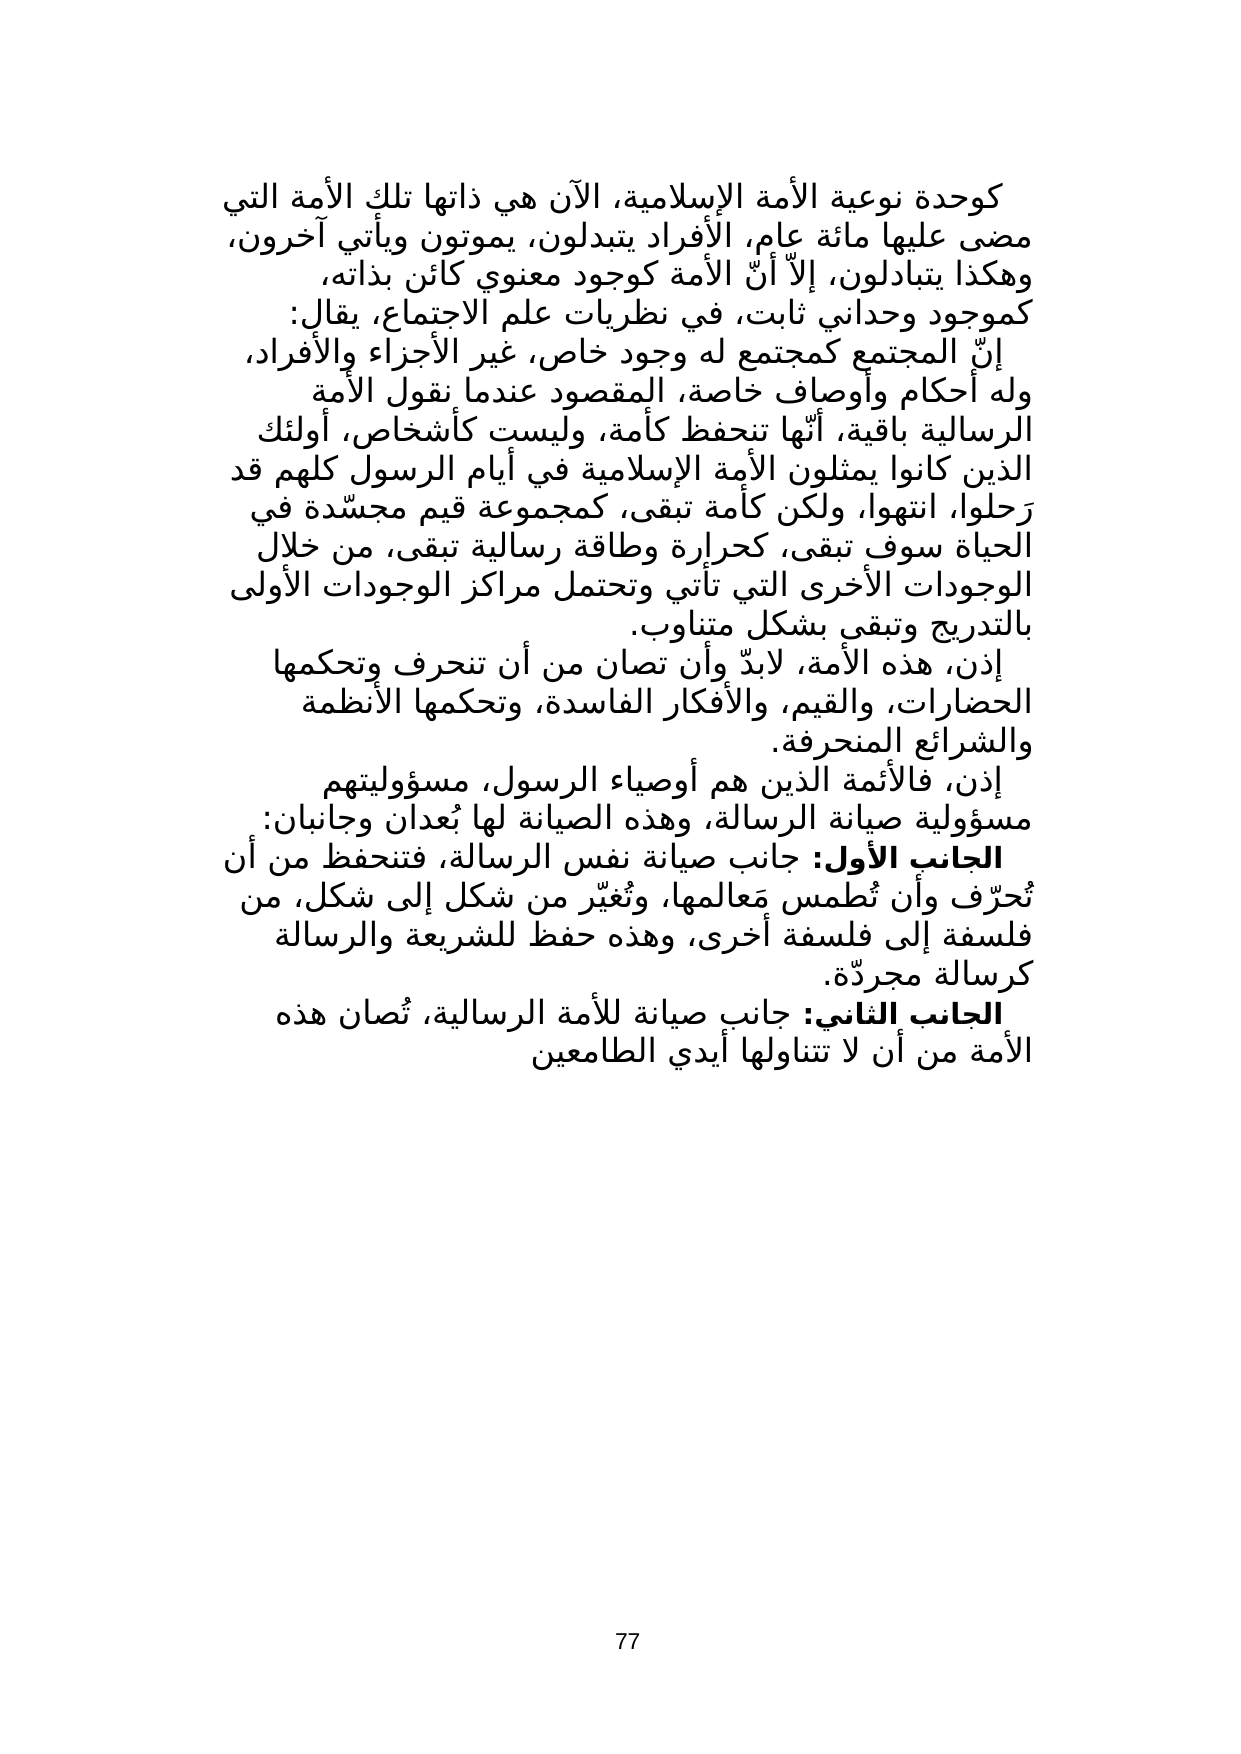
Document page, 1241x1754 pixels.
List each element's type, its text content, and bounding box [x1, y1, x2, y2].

text إذن، هذه الأمة، لابدّ وأن تصان من أن تنحرف وتحكمها الحضارات، والقيم، والأفكار الفاسدة، وتحكمها الأنظمة والشرائع المنحرفة. [222, 643, 1033, 760]
text الجانب الأول: جانب صيانة نفس الرسالة، فتنحفظ من أن تُحرّف وأن تُطمس مَعالمها، وتُغيّر من شكل إلى شكل، من فلسفة إلى فلسفة أخرى، وهذه حفظ للشريعة والرسالة كرسالة مجردّة. [222, 838, 1033, 993]
text إذن، فالأئمة الذين هم أوصياء الرسول، مسؤوليتهم مسؤولية صيانة الرسالة، وهذه الصيانة لها بُعدان وجانبان: [222, 760, 1033, 838]
text إنّ المجتمع كمجتمع له وجود خاص، غير الأجزاء والأفراد، وله أحكام وأوصاف خاصة، المقصود عندما نقول الأمة الرسالية باقية، أنّها تنحفظ كأمة، وليست كأشخاص، أولئك الذين كانوا يمثلون الأمة الإسلامية في أيام الرسول كلهم قد رَحلوا، انتهوا، ولكن كأمة تبقى، كمجموعة قيم مجسّدة في الحياة سوف تبقى، كحرارة وطاقة رسالية تبقى، من خلال الوجودات الأخرى التي تأتي وتحتمل مراكز الوجودات الأولى بالتدريج وتبقى بشكل متناوب. [222, 333, 1033, 643]
text كوحدة نوعية الأمة الإسلامية، الآن هي ذاتها تلك الأمة التي مضى عليها مائة عام، الأفراد يتبدلون، يموتون ويأتي آخرون، وهكذا يتبادلون، إلاّ أنّ الأمة كوجود معنوي كائن بذاته، كموجود وحداني ثابت، في نظريات علم الاجتماع، يقال: [222, 177, 1033, 333]
text الجانب الثاني: جانب صيانة للأمة الرسالية، تُصان هذه الأمة من أن لا تتناولها أيدي الطامعين [222, 993, 1033, 1071]
